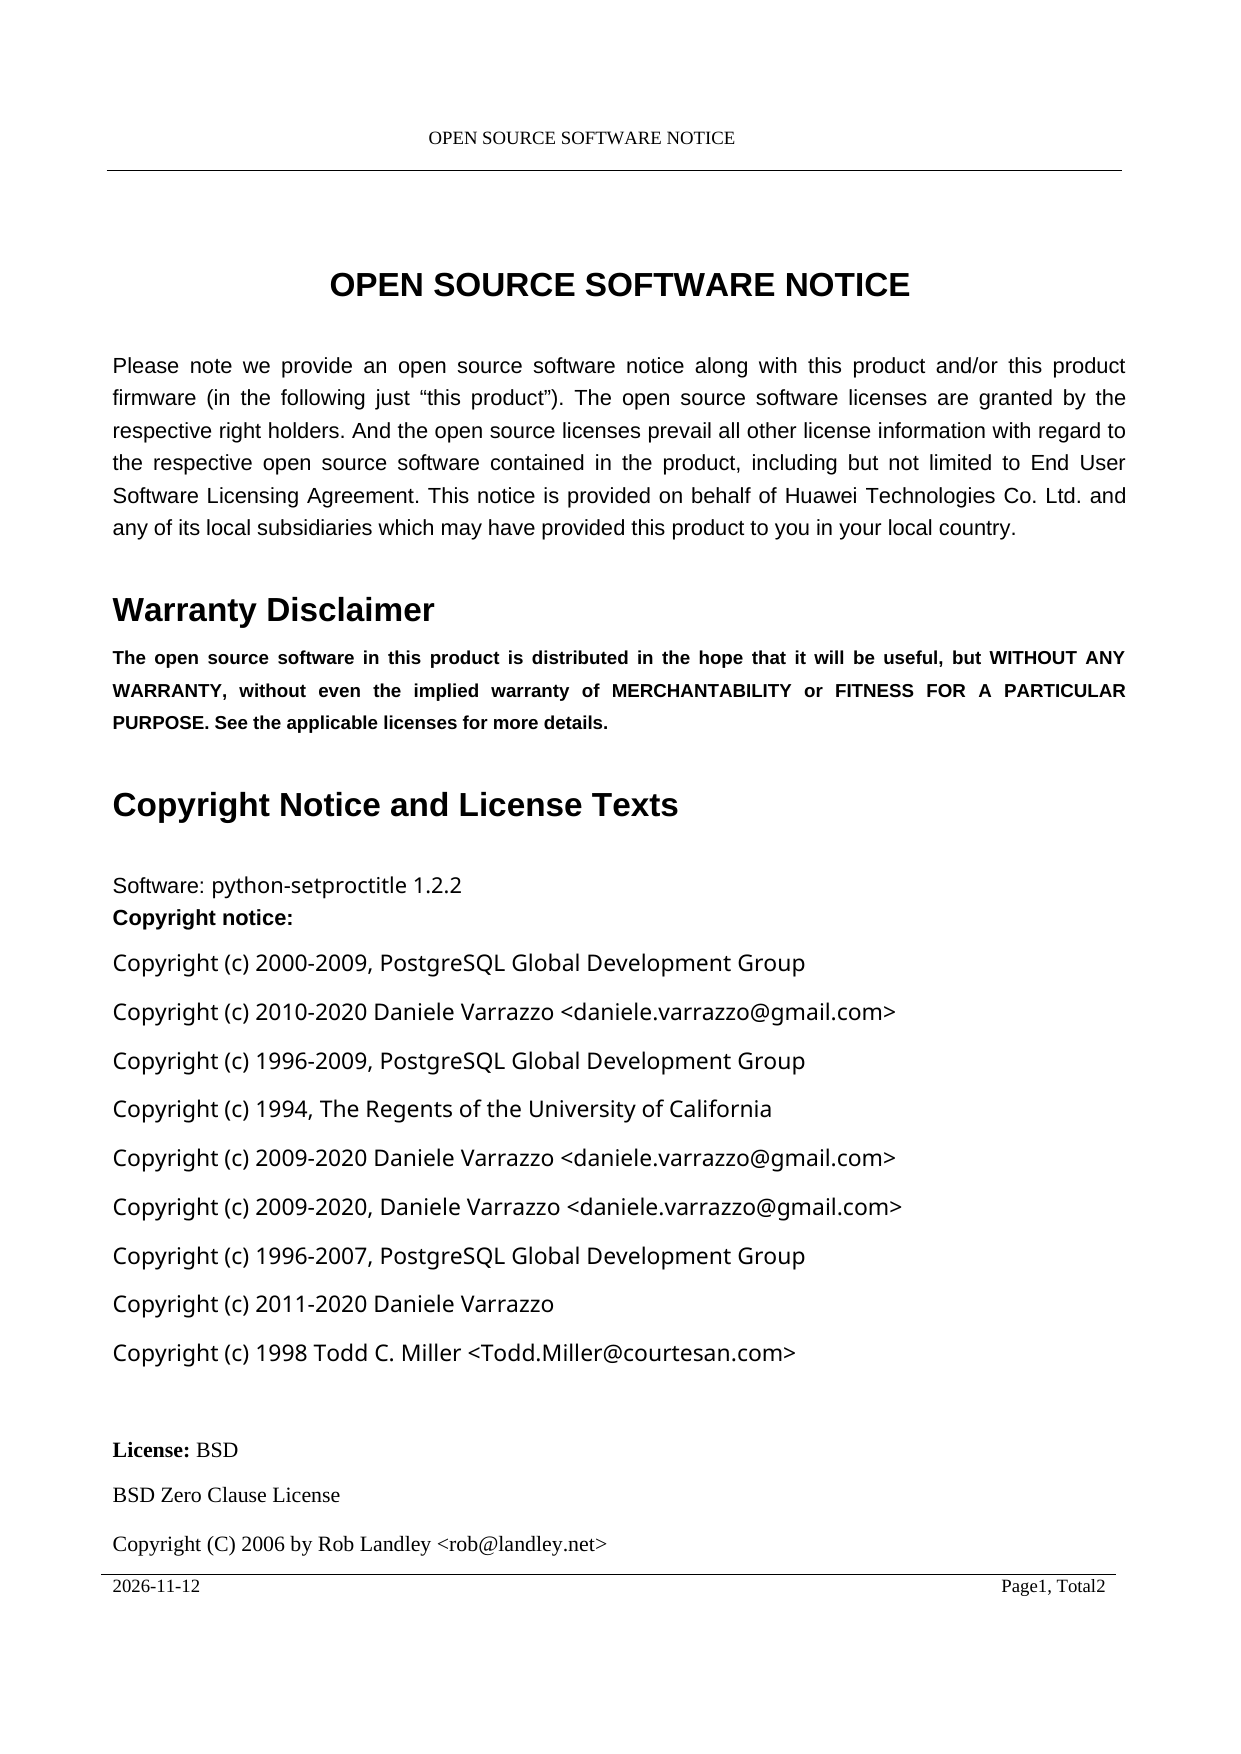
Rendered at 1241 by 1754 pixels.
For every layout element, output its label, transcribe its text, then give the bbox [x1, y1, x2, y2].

text Software: python-setproctitle 1.2.2 [112, 869, 1128, 901]
text Please note we provide an open source software notice along with this product and/or this product firmware (in the following just “this product”). The open source software licenses are granted by the respective right holders. And the open source licenses prevail all other license information with regard to the respective open source software contained in the product, including but not limited to End User Software Licensing Agreement. This notice is provided on behalf of Huawei Technologies Co. Ltd. and any of its local subsidiaries which may have provided this product to you in your local country. [112, 349, 1128, 544]
text Copyright (c) 2000-2009, PostgreSQL Global Development Group Copyright (c) 2010-2020 Daniele Varrazzo <daniele.varrazzo@gmail.com> Copyright (c) 1996-2009, PostgreSQL Global Development Group Copyright (c) 1994, The Regents of the University of California Copyright (c) 2009-2020 Daniele Varrazzo <daniele.varrazzo@gmail.com> Copyright (c) 2009-2020, Daniele Varrazzo <daniele.varrazzo@gmail.com> Copyright (c) 1996-2007, PostgreSQL Global Development Group Copyright (c) 2011-2020 Daniele Varrazzo [112, 947, 1128, 1320]
text Copyright (c) 1998 Todd C. Miller <Todd.Miller@courtesan.com> [112, 1336, 1128, 1417]
text License: BSD [112, 1433, 1128, 1466]
text Copyright Notice and License Texts [112, 771, 1128, 836]
text OPEN SOURCE SOFTWARE NOTICE [112, 251, 1128, 316]
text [112, 1478, 1128, 1560]
text The open source software in this product is distributed in the hope that it will be useful, but WITHOUT ANY WARRANTY, without even the implied warranty of MERCHANTABILITY or FITNESS FOR A PARTICULAR PURPOSE. See the applicable licenses for more details. [112, 641, 1128, 739]
text Warranty Disclaimer [112, 576, 1128, 641]
text Copyright notice: [112, 901, 1128, 934]
